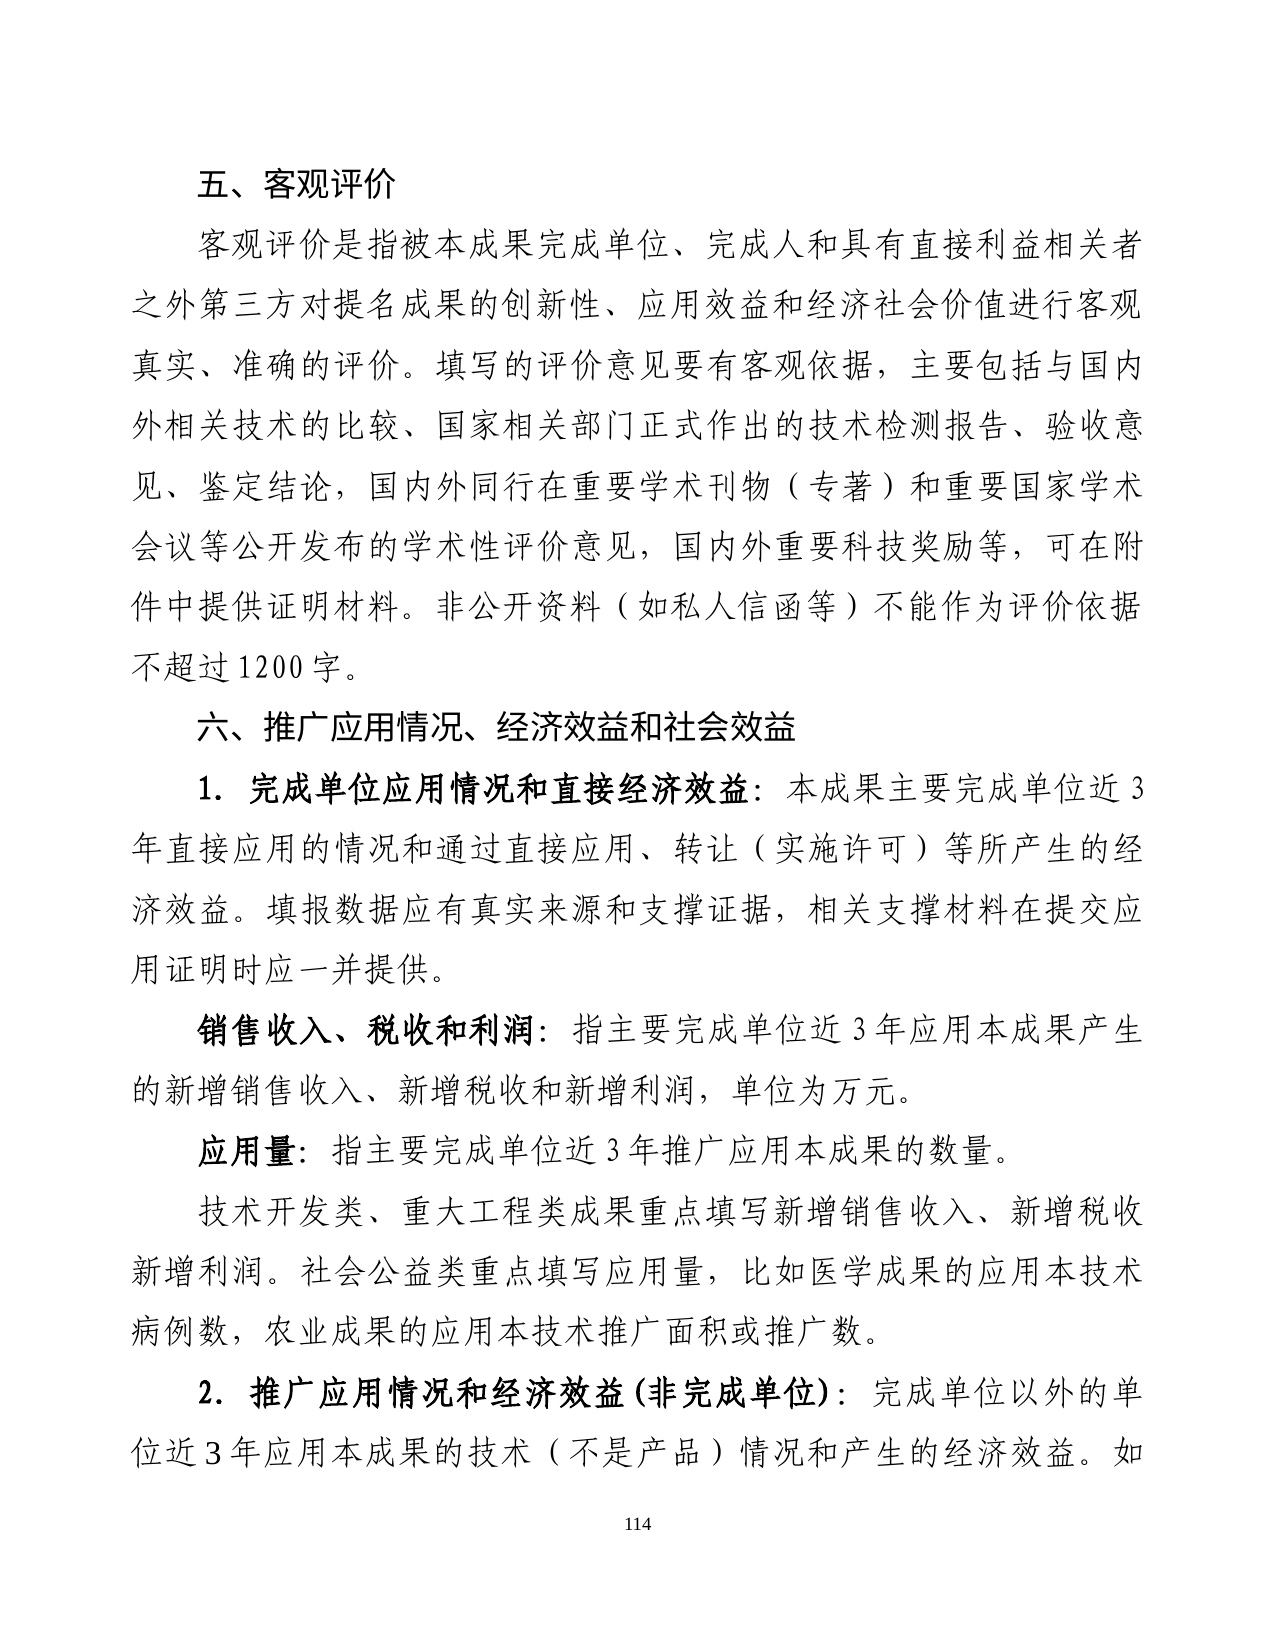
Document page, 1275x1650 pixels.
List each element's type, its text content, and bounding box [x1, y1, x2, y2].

text 客观评价是指被本成果完成单位、完成人和具有直接利益相关者之外第三方对提名成果的创新性、应用效益和经济社会价值进行客观、真实、准确的评价。填写的评价意见要有客观依据，主要包括与国内外相关技术的比较、国家相关部门正式作出的技术检测报告、验收意见、鉴定结论，国内外同行在重要学术刊物（专著）和重要国家学术会议等公开发布的学术性评价意见，国内外重要科技奖励等，可在附件中提供证明材料。非公开资料（如私人信函等）不能作为评价依据。不超过1200字。 [130, 208, 1145, 691]
text 应用量：指主要完成单位近3年推广应用本成果的数量。 [130, 1114, 1145, 1175]
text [130, 1356, 1145, 1477]
text 五、客观评价 [130, 148, 1145, 208]
text 1．完成单位应用情况和直接经济效益：本成果主要完成单位近3年直接应用的情况和通过直接应用、转让（实施许可）等所产生的经济效益。填报数据应有真实来源和支撑证据，相关支撑材料在提交应用证明时应一并提供。 [130, 752, 1145, 993]
text 销售收入、税收和利润：指主要完成单位近3年应用本成果产生的新增销售收入、新增税收和新增利润，单位为万元。 [130, 993, 1145, 1114]
text 技术开发类、重大工程类成果重点填写新增销售收入、新增税收、新增利润。社会公益类重点填写应用量，比如医学成果的应用本技术病例数，农业成果的应用本技术推广面积或推广数。 [130, 1175, 1145, 1356]
text 六、推广应用情况、经济效益和社会效益 [130, 691, 1145, 752]
